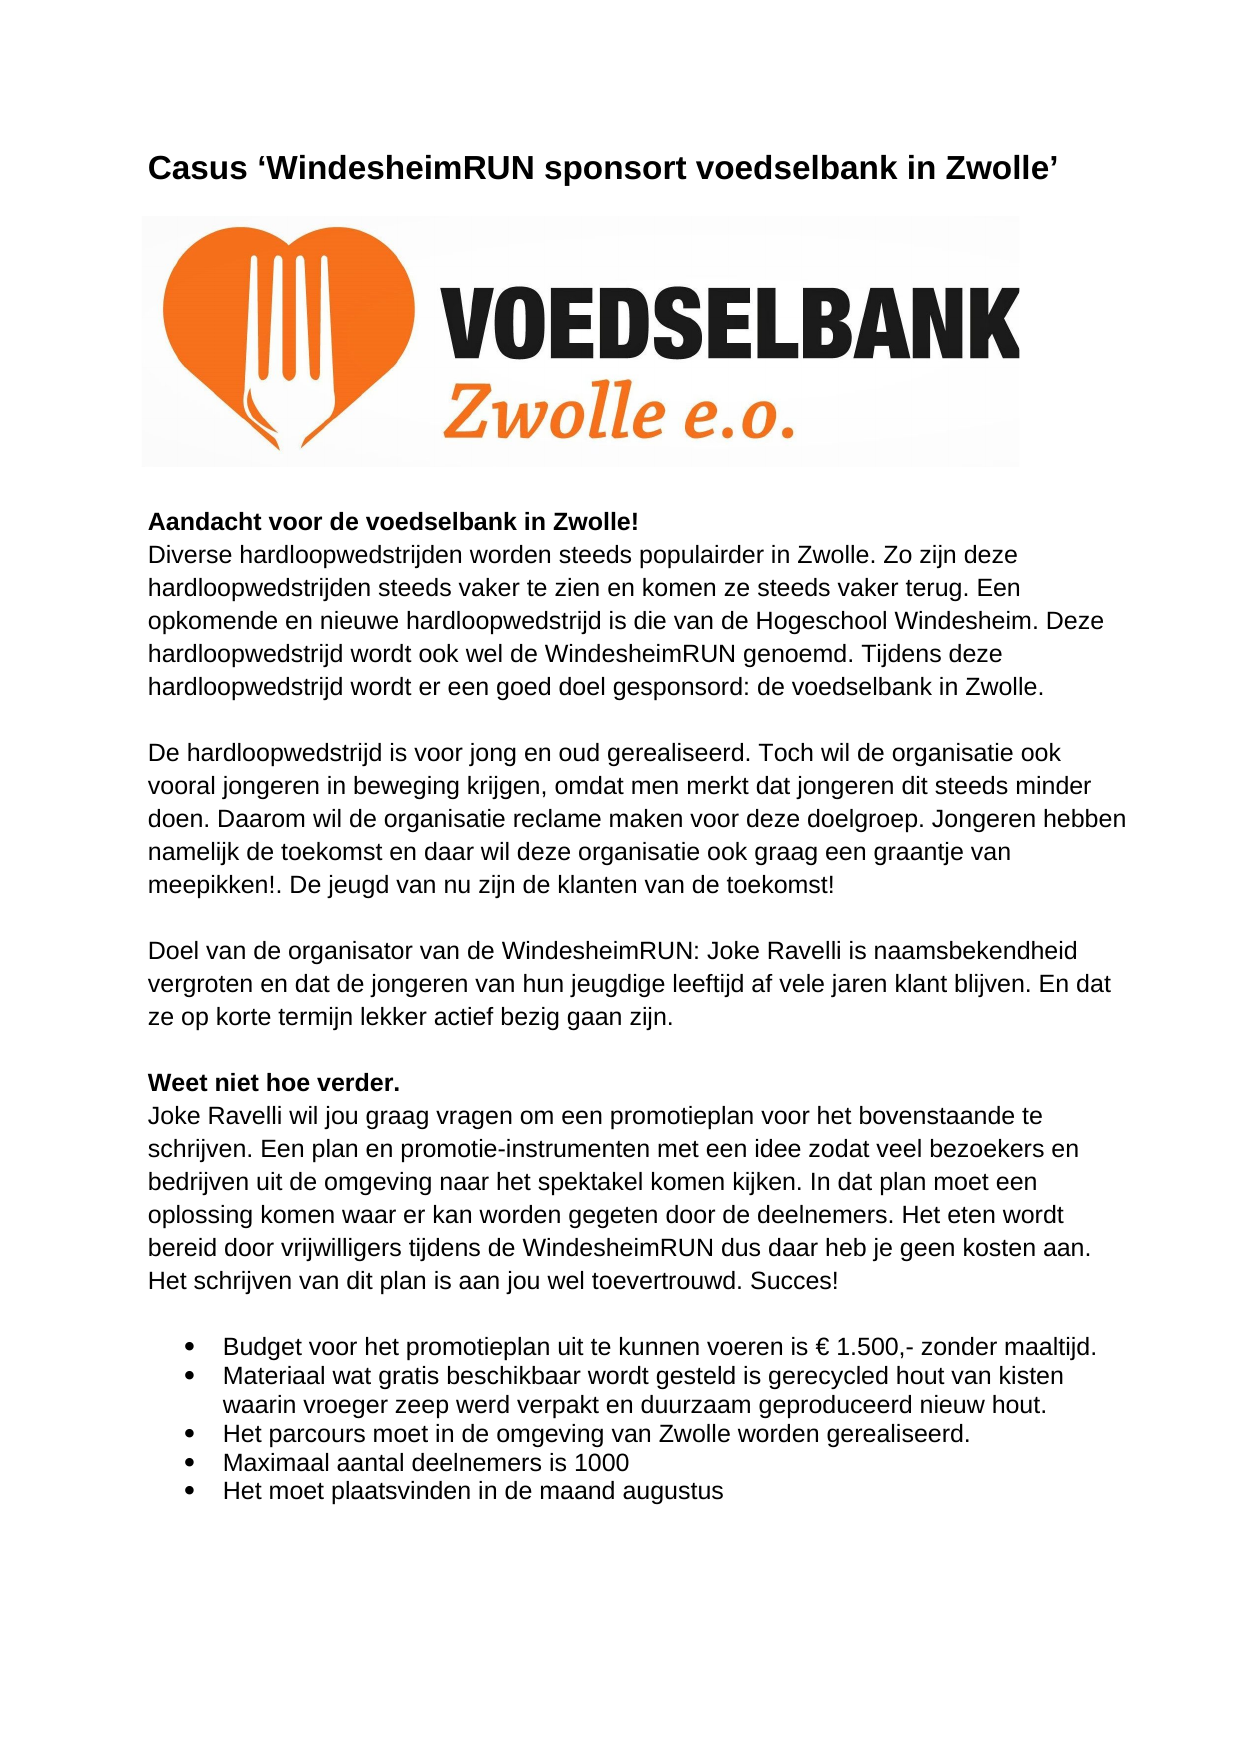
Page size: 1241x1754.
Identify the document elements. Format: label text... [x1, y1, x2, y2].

list Het parcours moet in de omgeving van Zwolle worden gerealiseerd. [185, 1419, 1137, 1447]
list Materiaal wat gratis beschikbaar wordt gesteld is gerecycled hout van kisten waarin vroeger zeep werd verpakt en duurzaam geproduceerd nieuw hout. [185, 1361, 1137, 1419]
text Diverse hardloopwedstrijden worden steeds populairder in Zwolle. Zo zijn deze hardloopwedstrijden steeds vaker te zien en komen ze steeds vaker terug. Een opkomende en nieuwe hardloopwedstrijd is die van de Hogeschool Windesheim. Deze hardloopwedstrijd wordt ook wel de WindesheimRUN genoemd. Tijdens deze hardloopwedstrijd wordt er een goed doel gesponsord: de voedselbank in Zwolle. [148, 540, 1137, 701]
list Budget voor het promotieplan uit te kunnen voeren is € 1.500,- zonder maaltijd. [185, 1332, 1137, 1361]
list Het moet plaatsvinden in de maand augustus [185, 1476, 1137, 1505]
list Maximaal aantal deelnemers is 1000 [185, 1447, 1137, 1476]
text De hardloopwedstrijd is voor jong en oud gerealiseerd. Toch wil de organisatie ook vooral jongeren in beweging krijgen, omdat men merkt dat jongeren dit steeds minder doen. Daarom wil de organisatie reclame maken voor deze doelgroep. Jongeren hebben namelijk de toekomst en daar wil deze organisatie ook graag een graantje van meepikken!. De jeugd van nu zijn de klanten van de toekomst! [148, 738, 1137, 899]
picture [141, 216, 1019, 467]
text Joke Ravelli wil jou graag vragen om een promotieplan voor het bovenstaande te schrijven. Een plan en promotie-instrumenten met een idee zodat veel bezoekers en bedrijven uit de omgeving naar het spektakel komen kijken. In dat plan moet een oplossing komen waar er kan worden gegeten door de deelnemers. Het eten wordt bereid door vrijwilligers tijdens de WindesheimRUN dus daar heb je geen kosten aan. Het schrijven van dit plan is aan jou wel toevertrouwd. Succes! [148, 1101, 1137, 1295]
text Casus ‘WindesheimRUN sponsort voedselbank in Zwolle’ [148, 148, 1137, 186]
text Weet niet hoe verder. [148, 1068, 1137, 1097]
text Doel van de organisator van de WindesheimRUN: Joke Ravelli is naamsbekendheid vergroten en dat de jongeren van hun jeugdige leeftijd af vele jaren klant blijven. En dat ze op korte termijn lekker actief bezig gaan zijn. [148, 936, 1137, 1031]
text Aandacht voor de voedselbank in Zwolle! [148, 507, 1137, 535]
